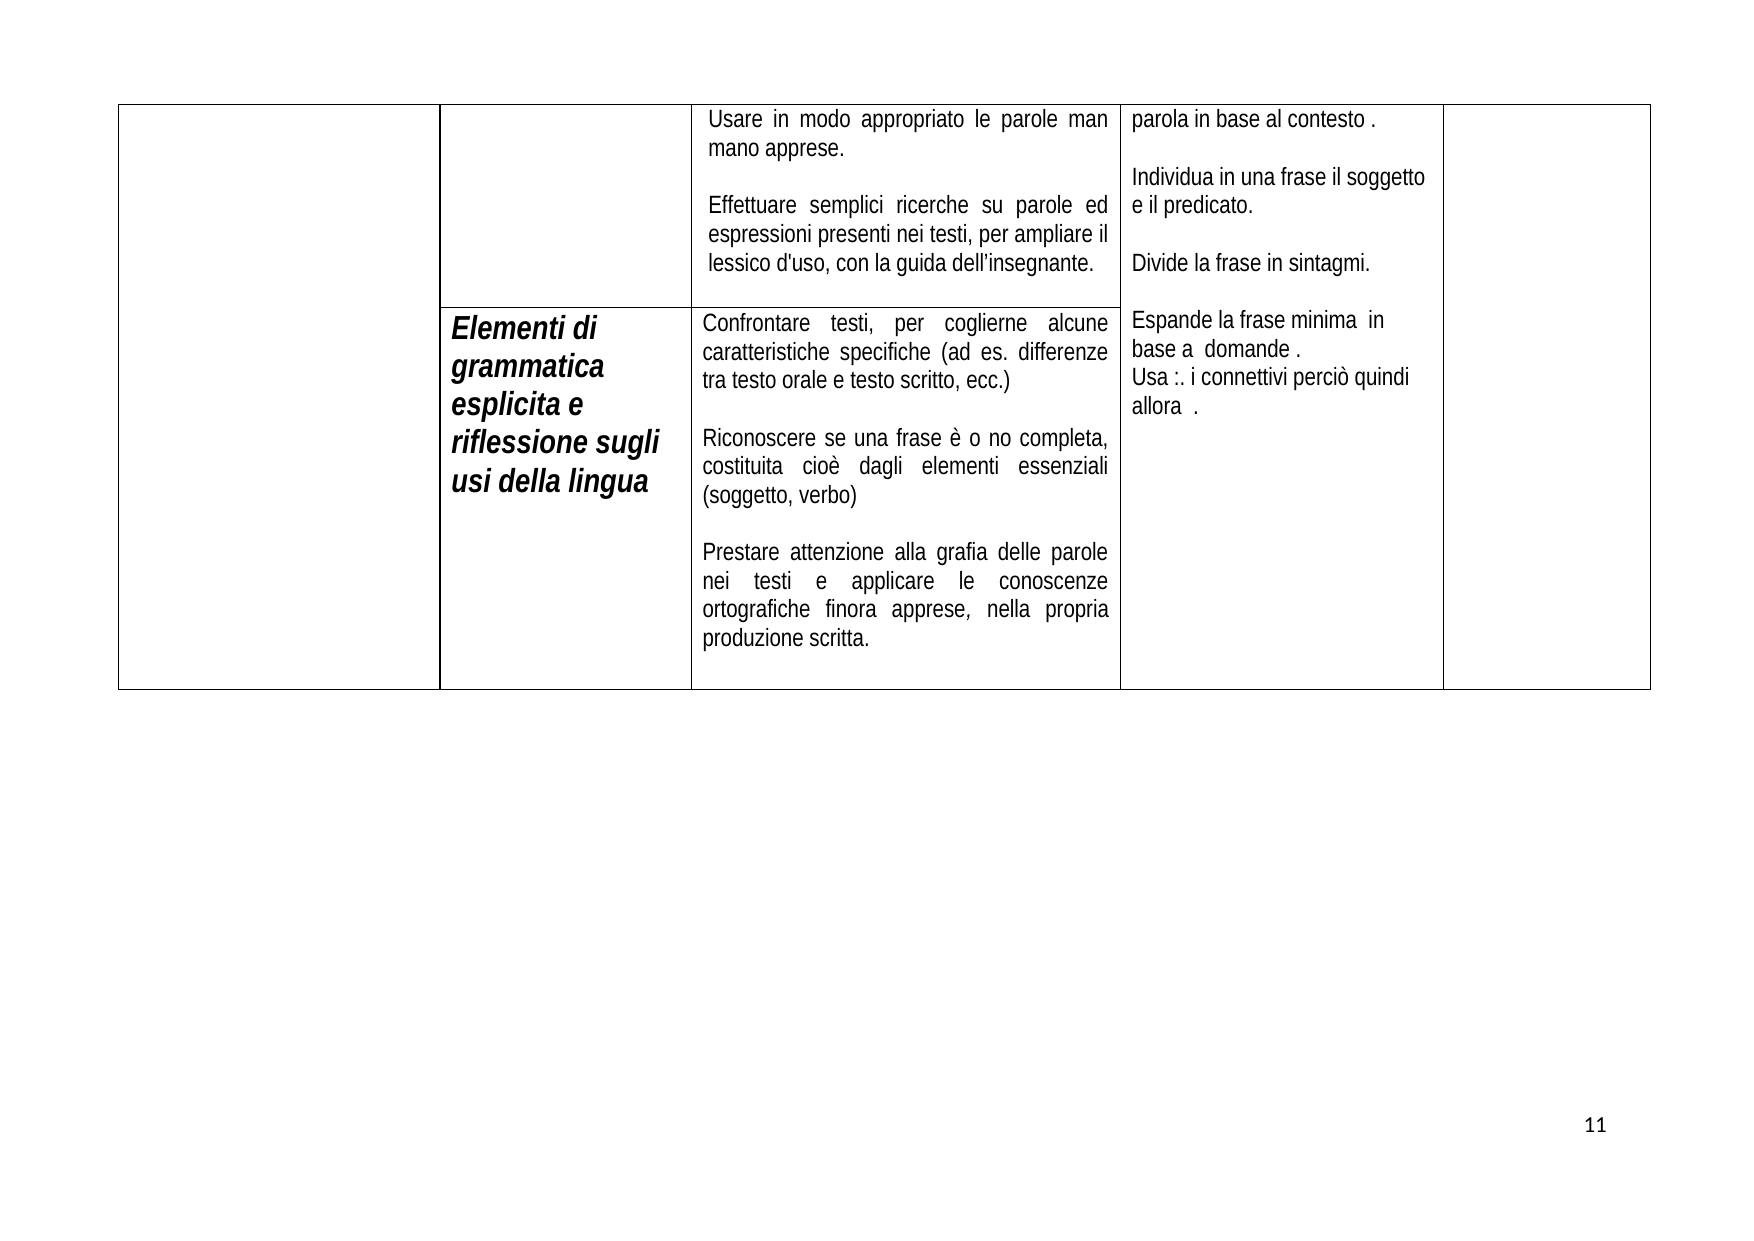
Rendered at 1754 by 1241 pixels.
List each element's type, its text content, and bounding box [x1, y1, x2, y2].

table_cell Elementi di grammatica esplicita e riflessione sugli usi della lingua [441, 308, 691, 688]
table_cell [692, 105, 1120, 307]
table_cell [119, 105, 439, 688]
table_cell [1121, 105, 1443, 688]
table_cell Confrontare testi, per coglierne alcune caratteristiche specifiche (ad es. differenze tra testo orale e testo scritto, ecc.) Riconoscere se una frase è o no completa, costituita cioè dagli elementi essenziali (soggetto, verbo) Prestare attenzione alla grafia delle parole nei testi e applicare le conoscenze ortografiche finora apprese, nella propria produzione scritta. [692, 308, 1120, 688]
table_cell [441, 105, 691, 307]
